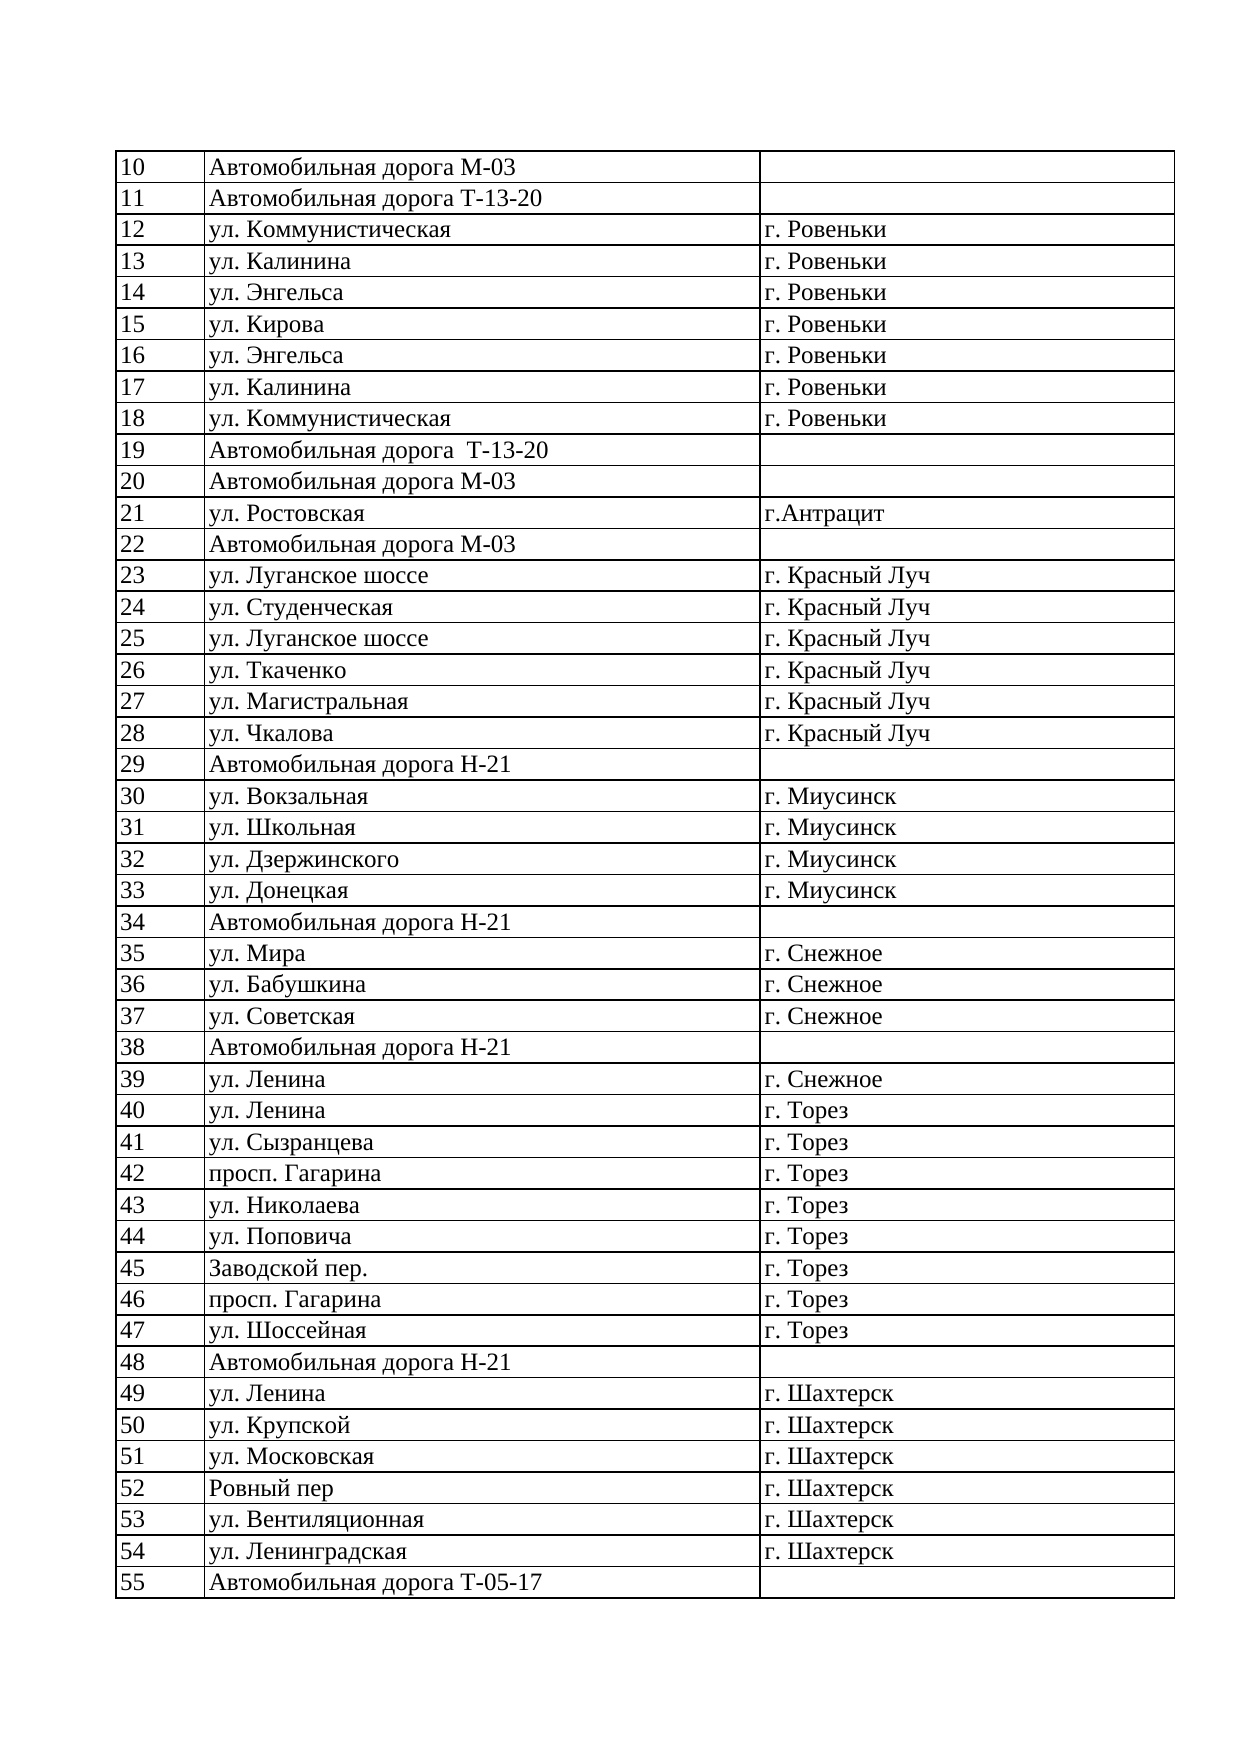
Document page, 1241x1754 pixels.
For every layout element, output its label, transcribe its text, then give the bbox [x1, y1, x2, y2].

table_cell 12 [117, 215, 204, 244]
table_cell г. Торез [761, 1221, 1174, 1251]
table_cell ул. Ростовская [205, 498, 759, 527]
table_cell [761, 1347, 1174, 1377]
table_cell г. Торез [761, 1253, 1174, 1282]
table_cell ул. Николаева [205, 1190, 759, 1219]
table_cell Автомобильная дорога М-03 [205, 529, 759, 559]
table_cell 55 [117, 1567, 204, 1597]
table_cell ул. Шоссейная [205, 1316, 759, 1345]
table_cell г. Ровеньки [761, 340, 1174, 370]
table_cell Автомобильная дорога Н-21 [205, 1032, 759, 1062]
table_cell ул. Калинина [205, 246, 759, 276]
table_cell [761, 1032, 1174, 1062]
table_cell ул. Поповича [205, 1221, 759, 1251]
table_cell г. Миусинск [761, 875, 1174, 905]
table_cell 38 [117, 1032, 204, 1062]
table_cell г. Шахтерск [761, 1378, 1174, 1408]
table_cell 29 [117, 749, 204, 779]
table_cell 49 [117, 1378, 204, 1408]
table_cell 25 [117, 623, 204, 653]
table_cell 16 [117, 340, 204, 370]
table_cell г. Ровеньки [761, 372, 1174, 402]
table_cell г. Красный Луч [761, 592, 1174, 622]
table_cell г. Снежное [761, 970, 1174, 999]
table_cell [761, 466, 1174, 496]
table_cell 54 [117, 1536, 204, 1566]
table_cell Автомобильная дорога Н-21 [205, 749, 759, 779]
table_cell г. Снежное [761, 938, 1174, 968]
table_cell ул. Энгельса [205, 277, 759, 307]
table_cell г. Шахтерск [761, 1536, 1174, 1566]
table_cell 41 [117, 1127, 204, 1157]
table_cell ул. Калинина [205, 372, 759, 402]
table_cell ул. Студенческая [205, 592, 759, 622]
table_cell [761, 152, 1174, 181]
table_cell 48 [117, 1347, 204, 1377]
table_cell г. Торез [761, 1095, 1174, 1125]
table_cell 52 [117, 1473, 204, 1503]
table_cell 22 [117, 529, 204, 559]
table_cell г. Шахтерск [761, 1441, 1174, 1471]
table_cell г. Торез [761, 1284, 1174, 1314]
table_cell г. Миусинск [761, 812, 1174, 842]
table_cell ул. Ленинградская [205, 1536, 759, 1566]
table_cell г. Красный Луч [761, 561, 1174, 590]
table_cell ул. Чкалова [205, 718, 759, 748]
table_cell 17 [117, 372, 204, 402]
table_cell 44 [117, 1221, 204, 1251]
table_cell Автомобильная дорога Н-21 [205, 1347, 759, 1377]
table_cell [761, 435, 1174, 464]
table_cell г. Красный Луч [761, 686, 1174, 716]
table_cell г. Снежное [761, 1064, 1174, 1094]
table_cell ул. Коммунистическая [205, 403, 759, 433]
table_cell Заводской пер. [205, 1253, 759, 1282]
table_cell ул. Донецкая [205, 875, 759, 905]
table_cell г. Красный Луч [761, 623, 1174, 653]
table_cell ул. Луганское шоссе [205, 623, 759, 653]
table_cell 45 [117, 1253, 204, 1282]
table_cell ул. Бабушкина [205, 970, 759, 999]
table_cell ул. Сызранцева [205, 1127, 759, 1157]
table_cell Ровный пер [205, 1473, 759, 1503]
table_cell ул. Дзержинского [205, 844, 759, 873]
table_cell г. Ровеньки [761, 309, 1174, 339]
table_cell 39 [117, 1064, 204, 1094]
table_cell просп. Гагарина [205, 1284, 759, 1314]
table_cell [761, 1567, 1174, 1597]
table_cell 19 [117, 435, 204, 464]
table_cell 43 [117, 1190, 204, 1219]
table_cell Автомобильная дорога Н-21 [205, 907, 759, 936]
table_cell Автомобильная дорога М-03 [205, 152, 759, 181]
table_cell 26 [117, 655, 204, 685]
table_cell 46 [117, 1284, 204, 1314]
table_cell г. Шахтерск [761, 1504, 1174, 1534]
table_cell г. Ровеньки [761, 277, 1174, 307]
table_cell г.Антрацит [761, 498, 1174, 527]
table_cell ул. Вокзальная [205, 781, 759, 811]
table_cell [761, 907, 1174, 936]
table_cell г. Миусинск [761, 844, 1174, 873]
table_cell 23 [117, 561, 204, 590]
table_cell 37 [117, 1001, 204, 1031]
table_cell г. Торез [761, 1316, 1174, 1345]
table_cell ул. Ленина [205, 1378, 759, 1408]
table_cell ул. Московская [205, 1441, 759, 1471]
table_cell ул. Кирова [205, 309, 759, 339]
table_cell 20 [117, 466, 204, 496]
table_cell г. Ровеньки [761, 403, 1174, 433]
table_cell 11 [117, 183, 204, 213]
table_cell 13 [117, 246, 204, 276]
table_cell ул. Луганское шоссе [205, 561, 759, 590]
table_cell г. Миусинск [761, 781, 1174, 811]
table_cell 36 [117, 970, 204, 999]
table_cell г. Красный Луч [761, 655, 1174, 685]
table_cell 35 [117, 938, 204, 968]
table_cell г. Ровеньки [761, 215, 1174, 244]
table_cell просп. Гагарина [205, 1158, 759, 1188]
table_cell г. Снежное [761, 1001, 1174, 1031]
table_cell [761, 529, 1174, 559]
table_cell 40 [117, 1095, 204, 1125]
table_cell 32 [117, 844, 204, 873]
table_cell 30 [117, 781, 204, 811]
table_cell 33 [117, 875, 204, 905]
table_cell ул. Магистральная [205, 686, 759, 716]
table_cell 47 [117, 1316, 204, 1345]
table_cell ул. Советская [205, 1001, 759, 1031]
table_cell 21 [117, 498, 204, 527]
table_cell 51 [117, 1441, 204, 1471]
table_cell г. Торез [761, 1190, 1174, 1219]
table_cell 31 [117, 812, 204, 842]
table_cell Автомобильная дорога Т-13-20 [205, 435, 759, 464]
table_cell г. Торез [761, 1158, 1174, 1188]
table_cell Автомобильная дорога Т-05-17 [205, 1567, 759, 1597]
table_cell г. Красный Луч [761, 718, 1174, 748]
table_cell г. Ровеньки [761, 246, 1174, 276]
table_cell ул. Коммунистическая [205, 215, 759, 244]
table_cell Автомобильная дорога М-03 [205, 466, 759, 496]
table_cell ул. Энгельса [205, 340, 759, 370]
table_cell 53 [117, 1504, 204, 1534]
table_cell г. Шахтерск [761, 1473, 1174, 1503]
table_cell 18 [117, 403, 204, 433]
table_cell 10 [117, 152, 204, 181]
table_cell [761, 183, 1174, 213]
table_cell 14 [117, 277, 204, 307]
table_cell [761, 749, 1174, 779]
table_cell 42 [117, 1158, 204, 1188]
table_cell 50 [117, 1410, 204, 1440]
table_cell ул. Вентиляционная [205, 1504, 759, 1534]
table_cell ул. Мира [205, 938, 759, 968]
table_cell ул. Ленина [205, 1064, 759, 1094]
table_cell 27 [117, 686, 204, 716]
table_cell 15 [117, 309, 204, 339]
table_cell 34 [117, 907, 204, 936]
table_cell ул. Крупской [205, 1410, 759, 1440]
table_cell ул. Ленина [205, 1095, 759, 1125]
table_cell ул. Школьная [205, 812, 759, 842]
table_cell г. Торез [761, 1127, 1174, 1157]
table_cell Автомобильная дорога Т-13-20 [205, 183, 759, 213]
table_cell 24 [117, 592, 204, 622]
table_cell 28 [117, 718, 204, 748]
table_cell г. Шахтерск [761, 1410, 1174, 1440]
table_cell ул. Ткаченко [205, 655, 759, 685]
